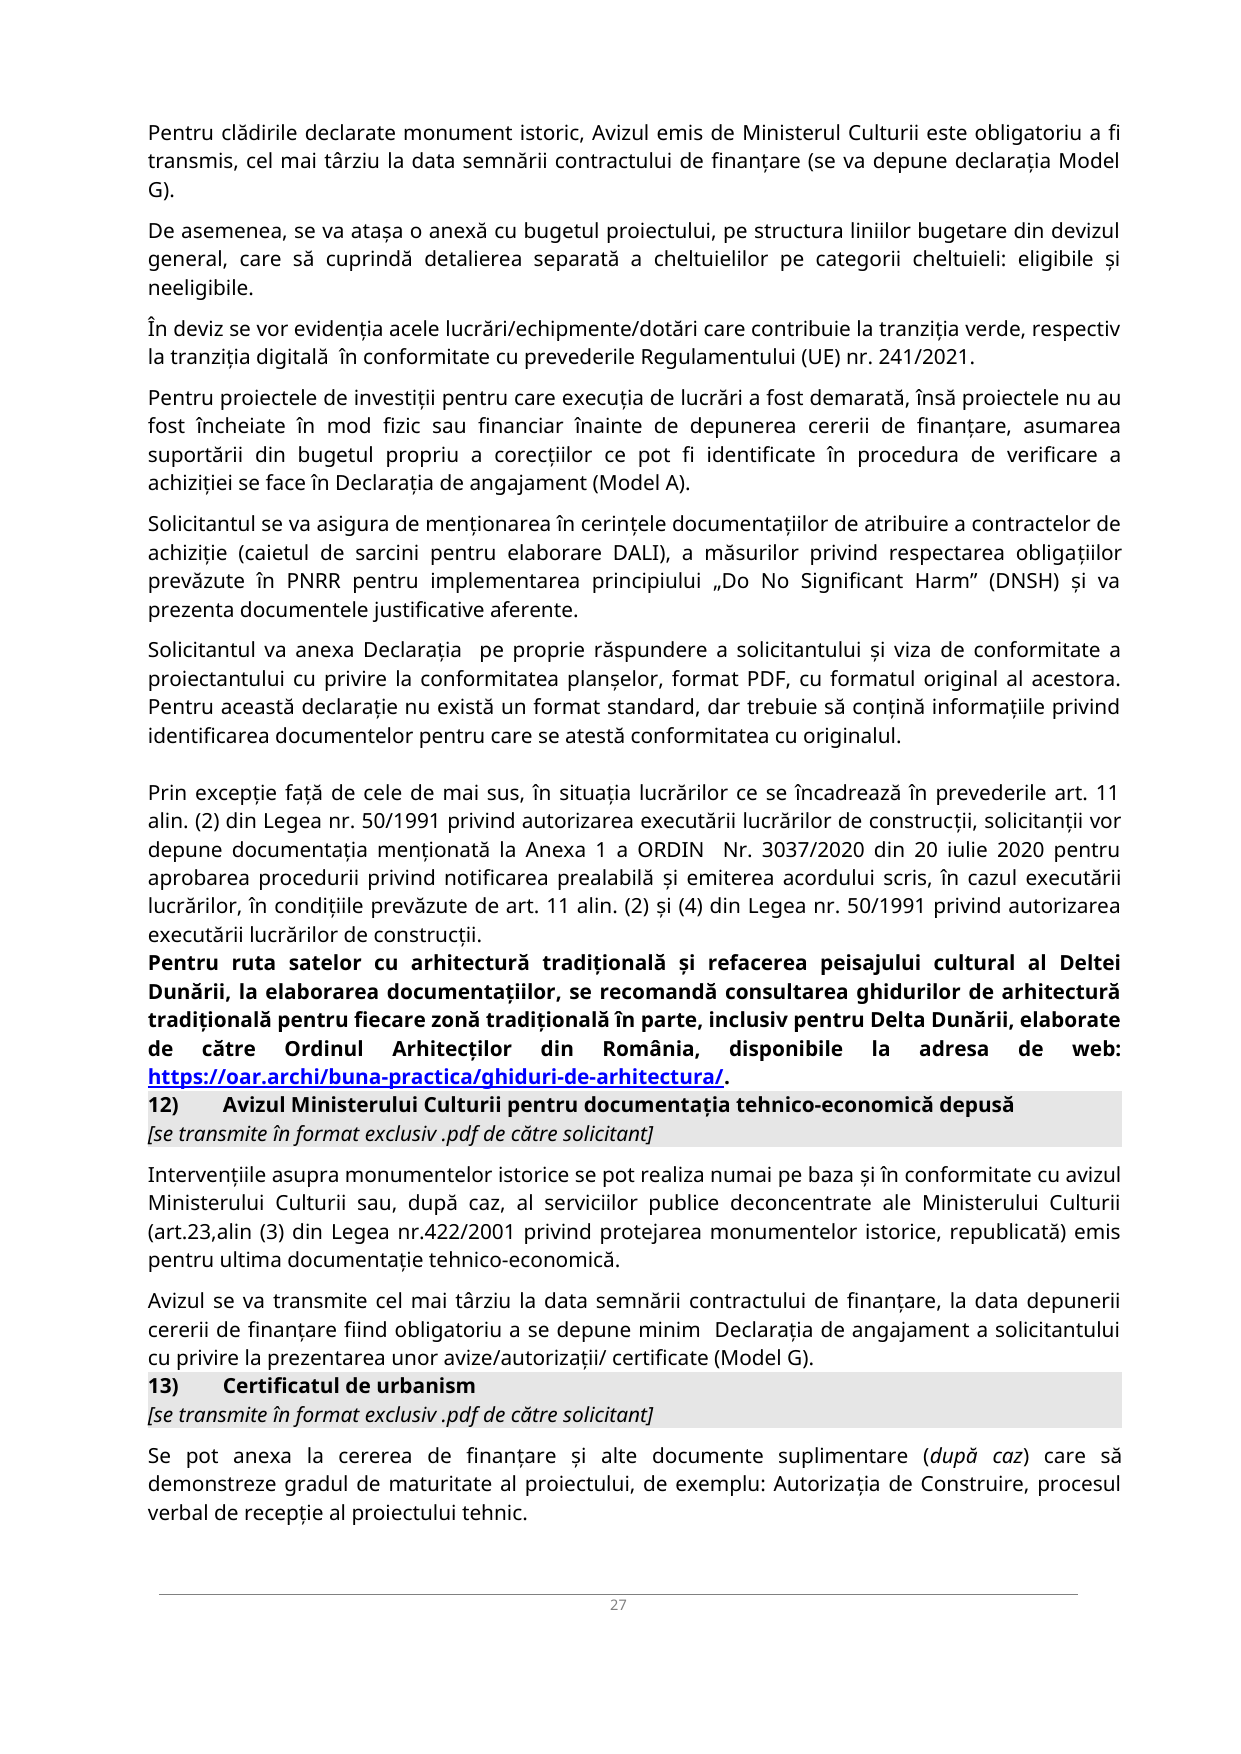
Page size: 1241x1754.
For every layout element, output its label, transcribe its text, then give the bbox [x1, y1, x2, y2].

text [se transmite în format exclusiv .pdf de către solicitant] [148, 1400, 1122, 1428]
text Avizul se va transmite cel mai târziu la data semnării contractului de finanțare, la data depunerii cererii de finanțare fiind obligatoriu a se depune minim Declarația de angajament a solicitantului cu privire la prezentarea unor avize/autorizații/ certificate (Model G). [148, 1286, 1122, 1372]
text [se transmite în format exclusiv .pdf de către solicitant] [148, 1119, 1122, 1147]
text De asemenea, se va atașa o anexă cu bugetul proiectului, pe structura liniilor bugetare din devizul general, care să cuprindă detalierea separată a cheltuielilor pe categorii cheltuieli: eligibile și neeligibile. [148, 216, 1122, 301]
text Pentru proiectele de investiţii pentru care execuţia de lucrări a fost demarată, însă proiectele nu au fost încheiate în mod fizic sau financiar înainte de depunerea cererii de finanțare, asumarea suportării din bugetul propriu a corecţiilor ce pot fi identificate în procedura de verificare a achiziţiei se face în Declaraţia de angajament (Model A). [148, 383, 1122, 497]
text Intervenţiile asupra monumentelor istorice se pot realiza numai pe baza şi în conformitate cu avizul Ministerului Culturii sau, după caz, al serviciilor publice deconcentrate ale Ministerului Culturii (art.23,alin (3) din Legea nr.422/2001 privind protejarea monumentelor istorice, republicată) emis pentru ultima documentație tehnico-economică. [148, 1160, 1122, 1274]
list Avizul Ministerului Culturii pentru documentaţia tehnico-economică depusă [148, 1091, 1122, 1119]
text Pentru clădirile declarate monument istoric, Avizul emis de Ministerul Culturii este obligatoriu a fi transmis, cel mai târziu la data semnării contractului de finanțare (se va depune declarația Model G). [148, 118, 1122, 203]
text Prin excepție față de cele de mai sus, în situația lucrărilor ce se încadrează în prevederile art. 11 alin. (2) din Legea nr. 50/1991 privind autorizarea executării lucrărilor de construcţii, solicitanții vor depune documentația menționată la Anexa 1 a ORDIN Nr. 3037/2020 din 20 iulie 2020 pentru aprobarea procedurii privind notificarea prealabilă şi emiterea acordului scris, în cazul executării lucrărilor, în condiţiile prevăzute de art. 11 alin. (2) şi (4) din Legea nr. 50/1991 privind autorizarea executării lucrărilor de construcţii. [148, 778, 1122, 948]
text Se pot anexa la cererea de finanţare și alte documente suplimentare (după caz) care să demonstreze gradul de maturitate al proiectului, de exemplu: Autorizaţia de Construire, procesul verbal de recepție al proiectului tehnic. [148, 1441, 1122, 1526]
text Solicitantul se va asigura de menționarea în cerinţele documentaţiilor de atribuire a contractelor de achiziţie (caietul de sarcini pentru elaborare DALI), a măsurilor privind respectarea obligaţiilor prevăzute în PNRR pentru implementarea principiului „Do No Significant Harm” (DNSH) și va prezenta documentele justificative aferente. [148, 509, 1122, 623]
list Certificatul de urbanism [148, 1372, 1122, 1400]
text În deviz se vor evidenția acele lucrări/echipmente/dotări care contribuie la tranziția verde, respectiv la tranziția digitală în conformitate cu prevederile Regulamentului (UE) nr. 241/2021. [148, 314, 1122, 371]
text Solicitantul va anexa Declarația pe proprie răspundere a solicitantului și viza de conformitate a proiectantului cu privire la conformitatea planșelor, format PDF, cu formatul original al acestora. Pentru această declarație nu există un format standard, dar trebuie să conțină informațiile privind identificarea documentelor pentru care se atestă conformitatea cu originalul. [148, 636, 1122, 749]
text Pentru ruta satelor cu arhitectură tradițională și refacerea peisajului cultural al Deltei Dunării, la elaborarea documentațiilor, se recomandă consultarea ghidurilor de arhitectură tradițională pentru fiecare zonă tradițională în parte, inclusiv pentru Delta Dunării, elaborate de către Ordinul Arhitecților din România, disponibile la adresa de web: https://oar.archi/buna-practica/ghiduri-de-arhitectura/. [148, 948, 1122, 1091]
